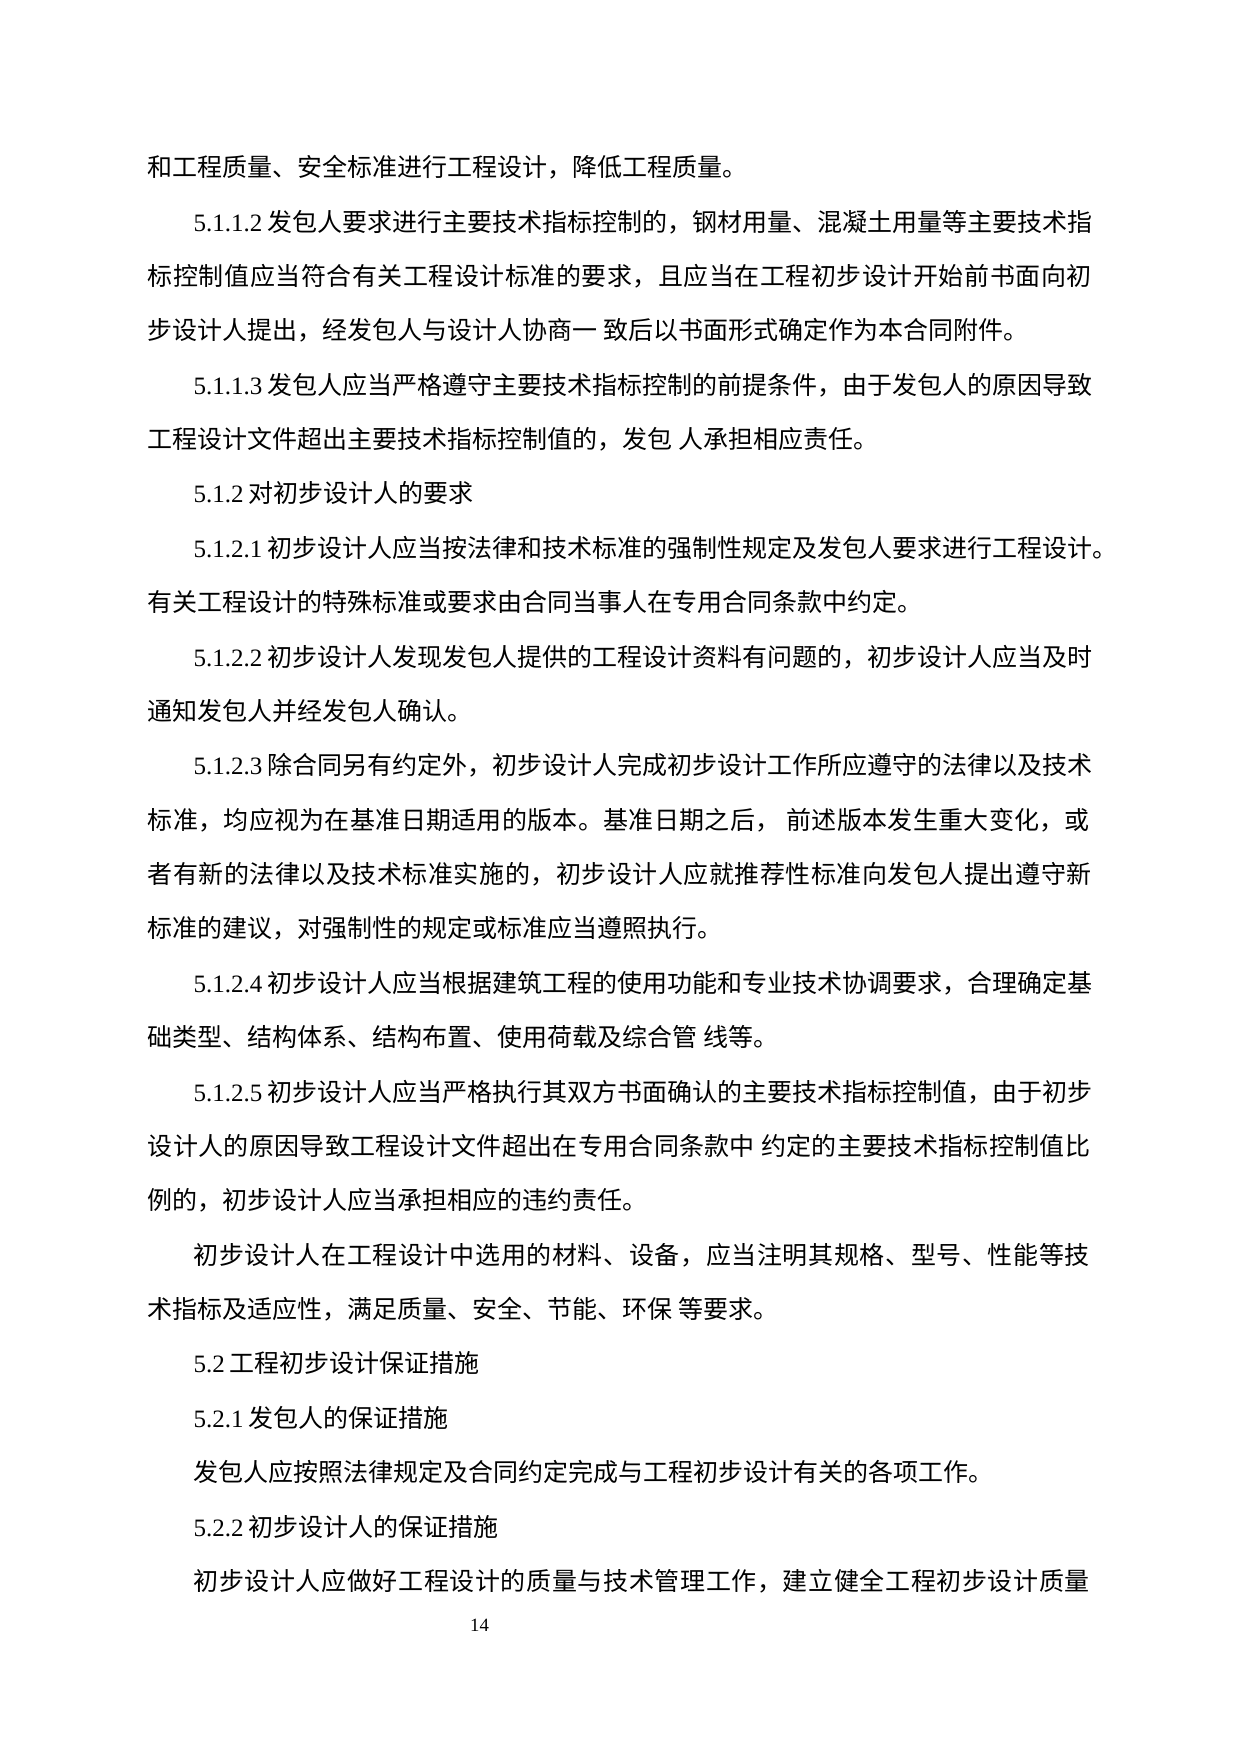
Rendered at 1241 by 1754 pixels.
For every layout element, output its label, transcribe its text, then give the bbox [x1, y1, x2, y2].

text 5.1.1.2发包人要求进行主要技术指标控制的，钢材用量、混凝土用量等主要技术指标控制值应当符合有关工程设计标准的要求，且应当在工程初步设计开始前书面向初步设计人提出，经发包人与设计人协商一 致后以书面形式确定作为本合同附件。 [148, 202, 1093, 347]
text 5.1.2对初步设计人的要求 [148, 474, 1093, 510]
text 5.1.2.1初步设计人应当按法律和技术标准的强制性规定及发包人要求进行工程设计。有关工程设计的特殊标准或要求由合同当事人在专用合同条款中约定。 [148, 528, 1093, 619]
text 5.1.1.3发包人应当严格遵守主要技术指标控制的前提条件，由于发包人的原因导致工程设计文件超出主要技术指标控制值的，发包 人承担相应责任。 [148, 365, 1093, 456]
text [148, 148, 1093, 184]
text 5.2工程初步设计保证措施 [148, 1344, 1093, 1380]
text 5.1.2.2初步设计人发现发包人提供的工程设计资料有问题的，初步设计人应当及时通知发包人并经发包人确认。 [148, 637, 1093, 728]
text 5.1.2.3除合同另有约定外，初步设计人完成初步设计工作所应遵守的法律以及技术标准，均应视为在基准日期适用的版本。基准日期之后， 前述版本发生重大变化，或者有新的法律以及技术标准实施的，初步设计人应就推荐性标准向发包人提出遵守新标准的建议，对强制性的规定或标准应当遵照执行。 [148, 746, 1093, 945]
text 5.2.1发包人的保证措施 [148, 1398, 1093, 1434]
text 5.2.2初步设计人的保证措施 [148, 1507, 1093, 1543]
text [148, 1561, 1093, 1598]
text 5.1.2.5初步设计人应当严格执行其双方书面确认的主要技术指标控制值，由于初步设计人的原因导致工程设计文件超出在专用合同条款中 约定的主要技术指标控制值比例的，初步设计人应当承担相应的违约责任。 [148, 1072, 1093, 1217]
text 5.1.2.4初步设计人应当根据建筑工程的使用功能和专业技术协调要求，合理确定基础类型、结构体系、结构布置、使用荷载及综合管 线等。 [148, 963, 1093, 1054]
text 发包人应按照法律规定及合同约定完成与工程初步设计有关的各项工作。 [148, 1453, 1093, 1489]
text 初步设计人在工程设计中选用的材料、设备，应当注明其规格、型号、性能等技术指标及适应性，满足质量、安全、节能、环保 等要求。 [148, 1235, 1093, 1326]
